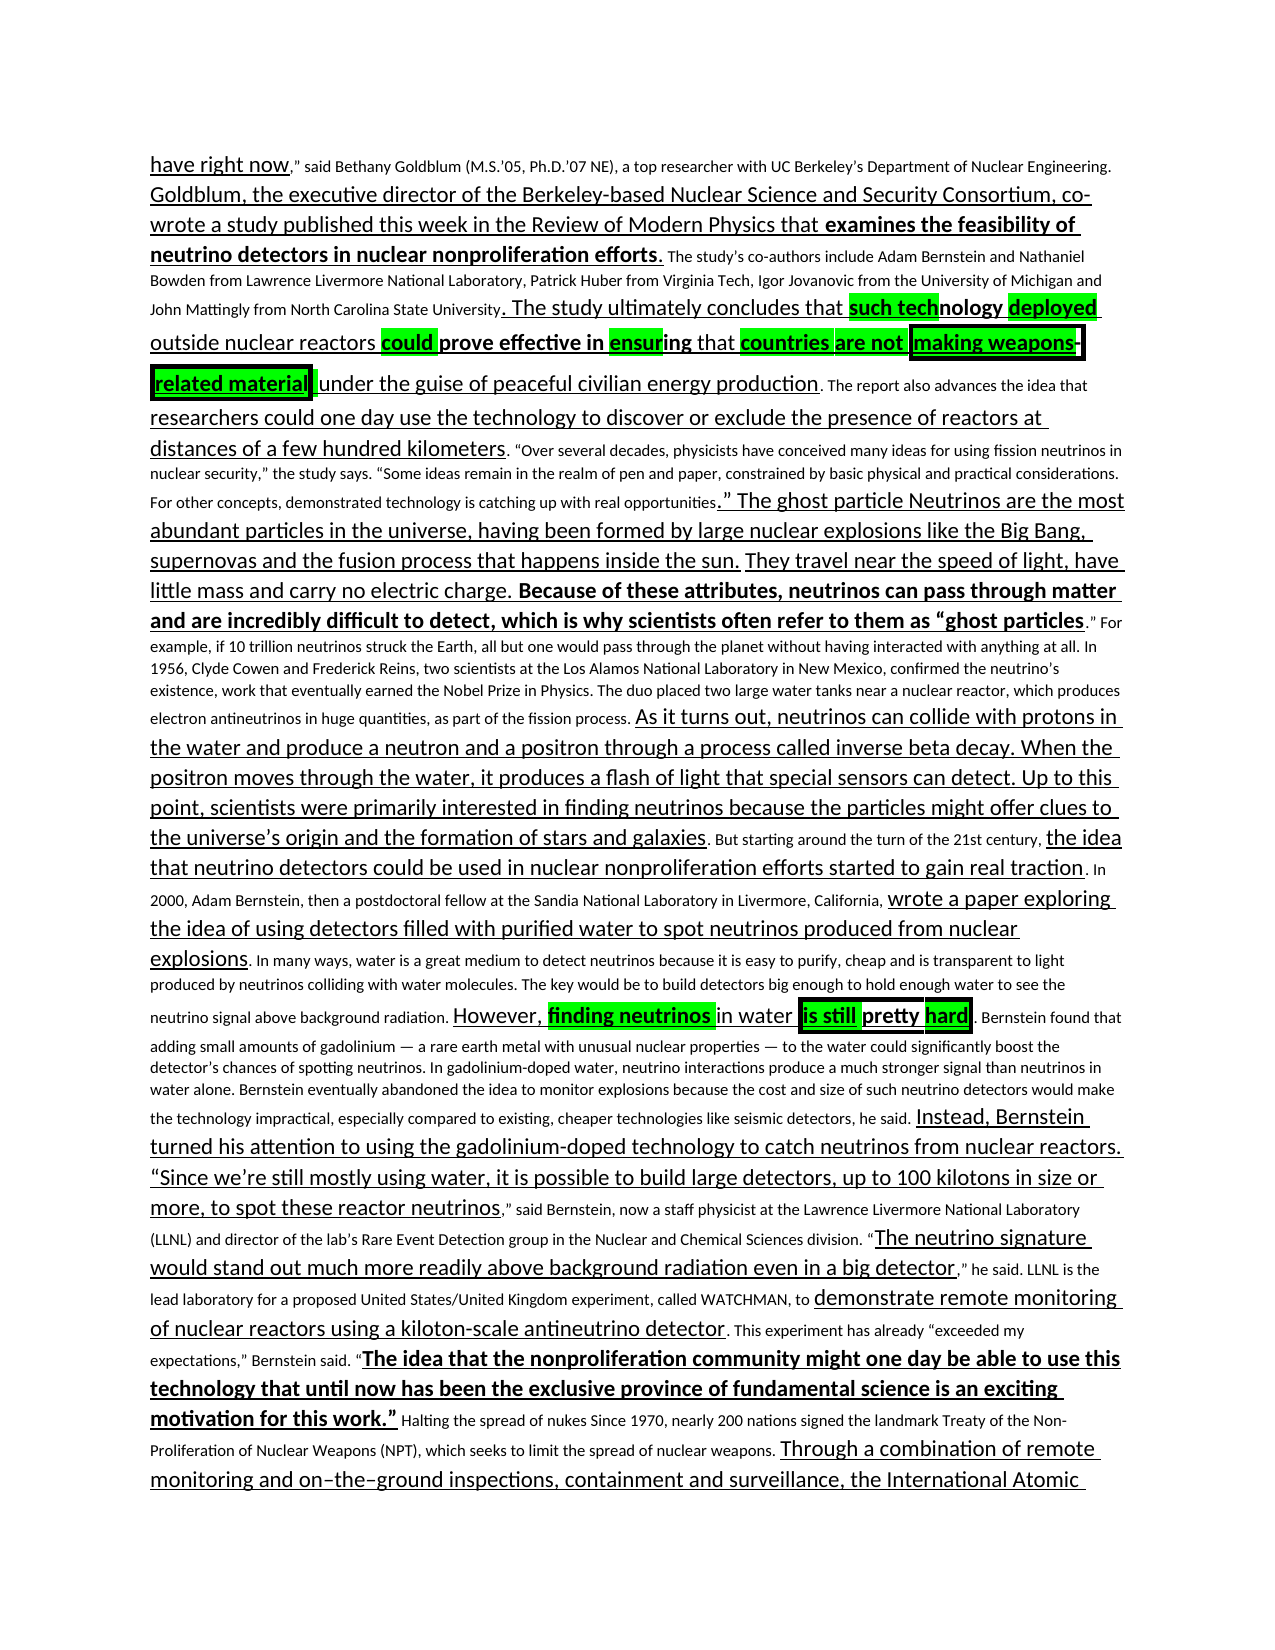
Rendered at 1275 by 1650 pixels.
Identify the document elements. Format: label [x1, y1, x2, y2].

text [150, 150, 1125, 1493]
